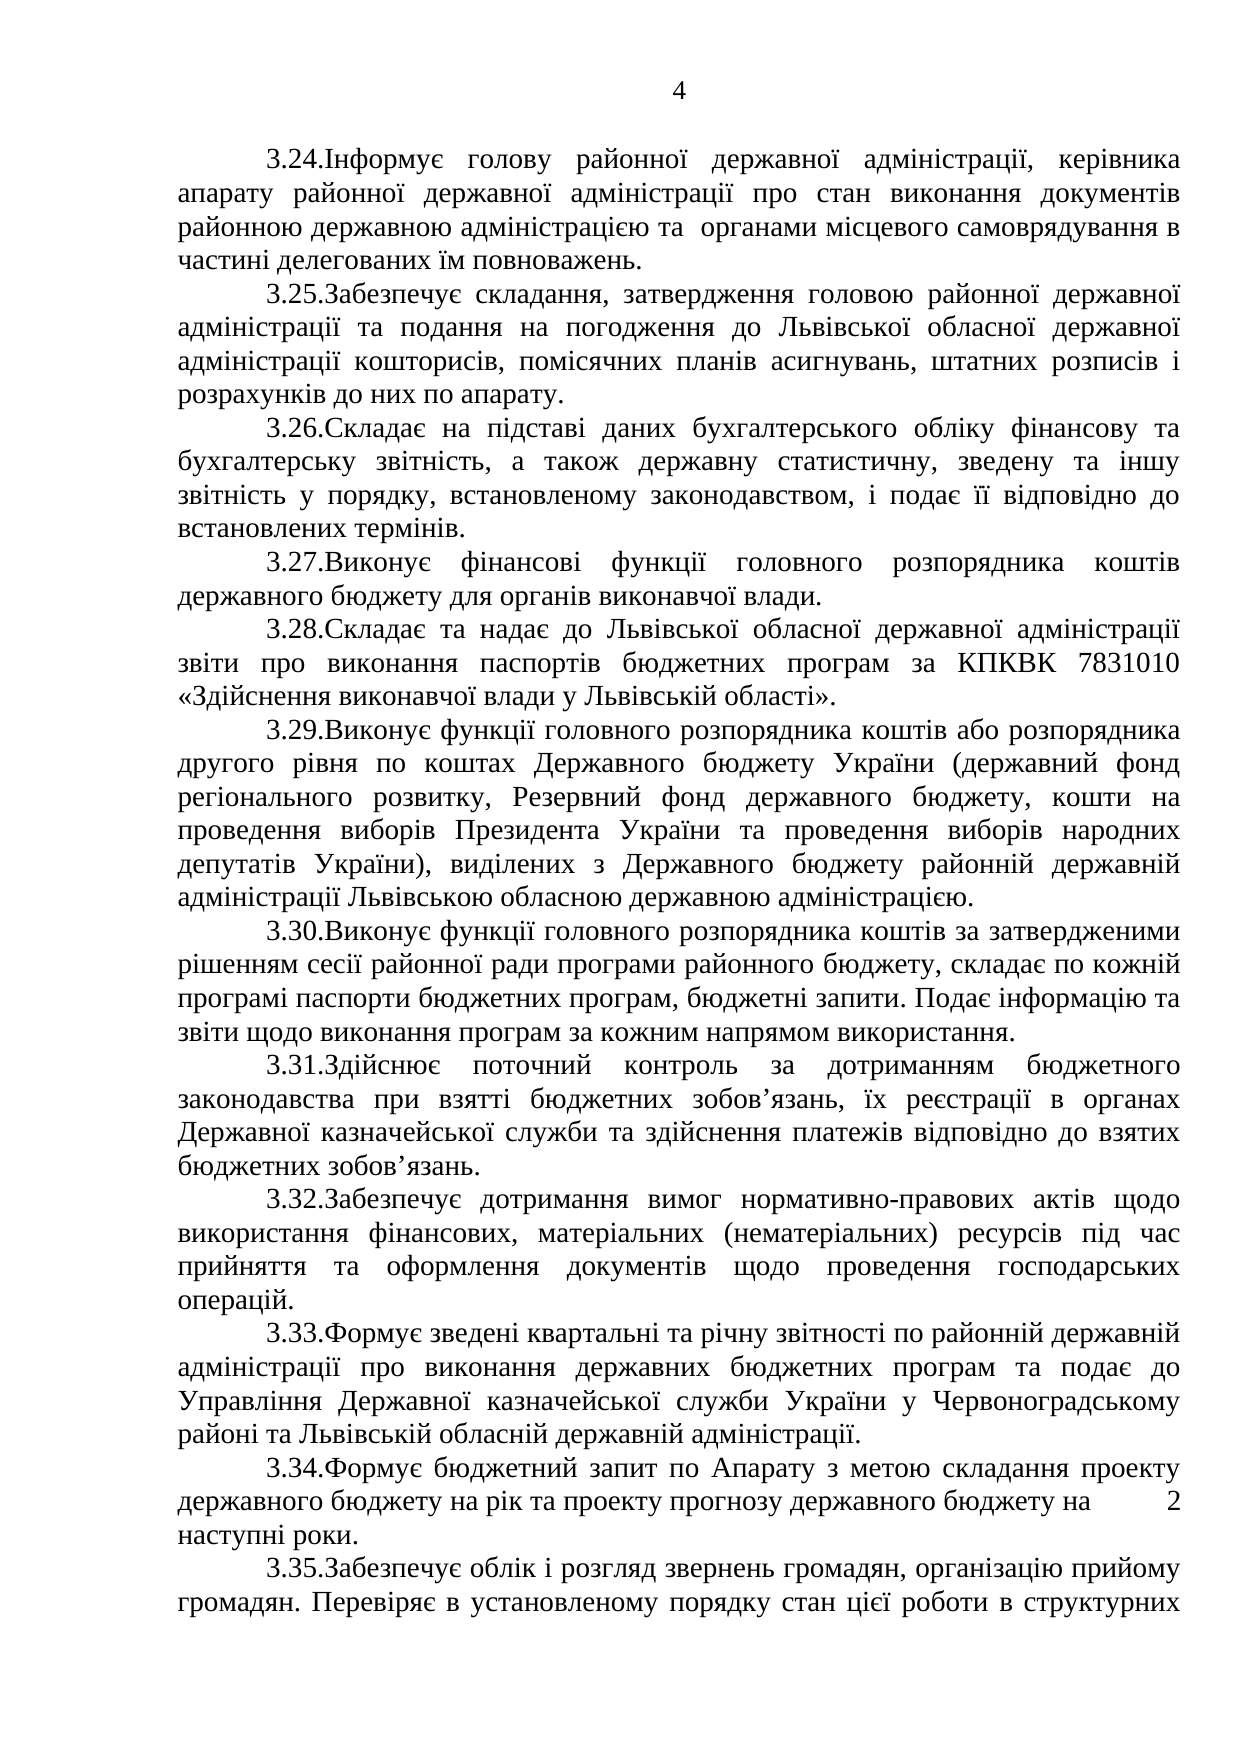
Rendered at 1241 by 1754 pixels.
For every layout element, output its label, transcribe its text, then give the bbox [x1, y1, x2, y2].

text 3.31.Здійснює поточний контроль за дотриманням бюджетного законодавства при взятті бюджетних зобов’язань, їх реєстрації в органах Державної казначейської служби та здійснення платежів відповідно до взятих бюджетних зобов’язань. [177, 1047, 1181, 1181]
text 3.25.Забезпечує складання, затвердження головою районної державної адміністрації та подання на погодження до Львівської обласної державної адміністрації кошторисів, помісячних планів асигнувань, штатних розписів і розрахунків до них по апарату. [177, 276, 1181, 410]
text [177, 1550, 1181, 1617]
text 3.33.Формує зведені квартальні та річну звітності по районній державній адміністрації про виконання державних бюджетних програм та подає до Управління Державної казначейської служби України у Червоноградському районі та Львівській обласній державній адміністрації. [177, 1316, 1181, 1450]
text 3.27.Виконує фінансові функції головного розпорядника коштів державного бюджету для органів виконавчої влади. [177, 544, 1181, 611]
text 3.32.Забезпечує дотримання вимог нормативно-правових актів щодо використання фінансових, матеріальних (нематеріальних) ресурсів під час прийняття та оформлення документів щодо проведення господарських операцій. [177, 1181, 1181, 1316]
text 3.30.Виконує функції головного розпорядника коштів за затвердженими рішенням сесії районної ради програми районного бюджету, складає по кожній програмі паспорти бюджетних програм, бюджетні запити. Подає інформацію та звіти щодо виконання програм за кожним напрямом використання. [177, 913, 1181, 1047]
text 3.28.Складає та надає до Львівської обласної державної адміністрації звіти про виконання паспортів бюджетних програм за КПКВК 7831010 «Здійснення виконавчої влади у Львівській області». [177, 611, 1181, 712]
text 3.24.Інформує голову районної державної адміністрації, керівника апарату районної державної адміністрації про стан виконання документів районною державною адміністрацією та органами місцевого самоврядування в частині делегованих їм повноважень. [177, 142, 1181, 276]
text 3.26.Складає на підставі даних бухгалтерського обліку фінансову та бухгалтерську звітність, а також державну статистичну, зведену та іншу звітність у порядку, встановленому законодавством, і подає її відповідно до встановлених термінів. [177, 410, 1181, 544]
text 3.34.Формує бюджетний запит по Апарату з метою складання проекту державного бюджету на рік та проекту прогнозу державного бюджету на 2 наступні роки. [177, 1450, 1181, 1550]
text 3.29.Виконує функції головного розпорядника коштів або розпорядника другого рівня по коштах Державного бюджету України (державний фонд регіонального розвитку, Резервний фонд державного бюджету, кошти на проведення виборів Президента України та проведення виборів народних депутатів України), виділених з Державного бюджету районній державній адміністрації Львівською обласною державною адміністрацією. [177, 712, 1181, 913]
